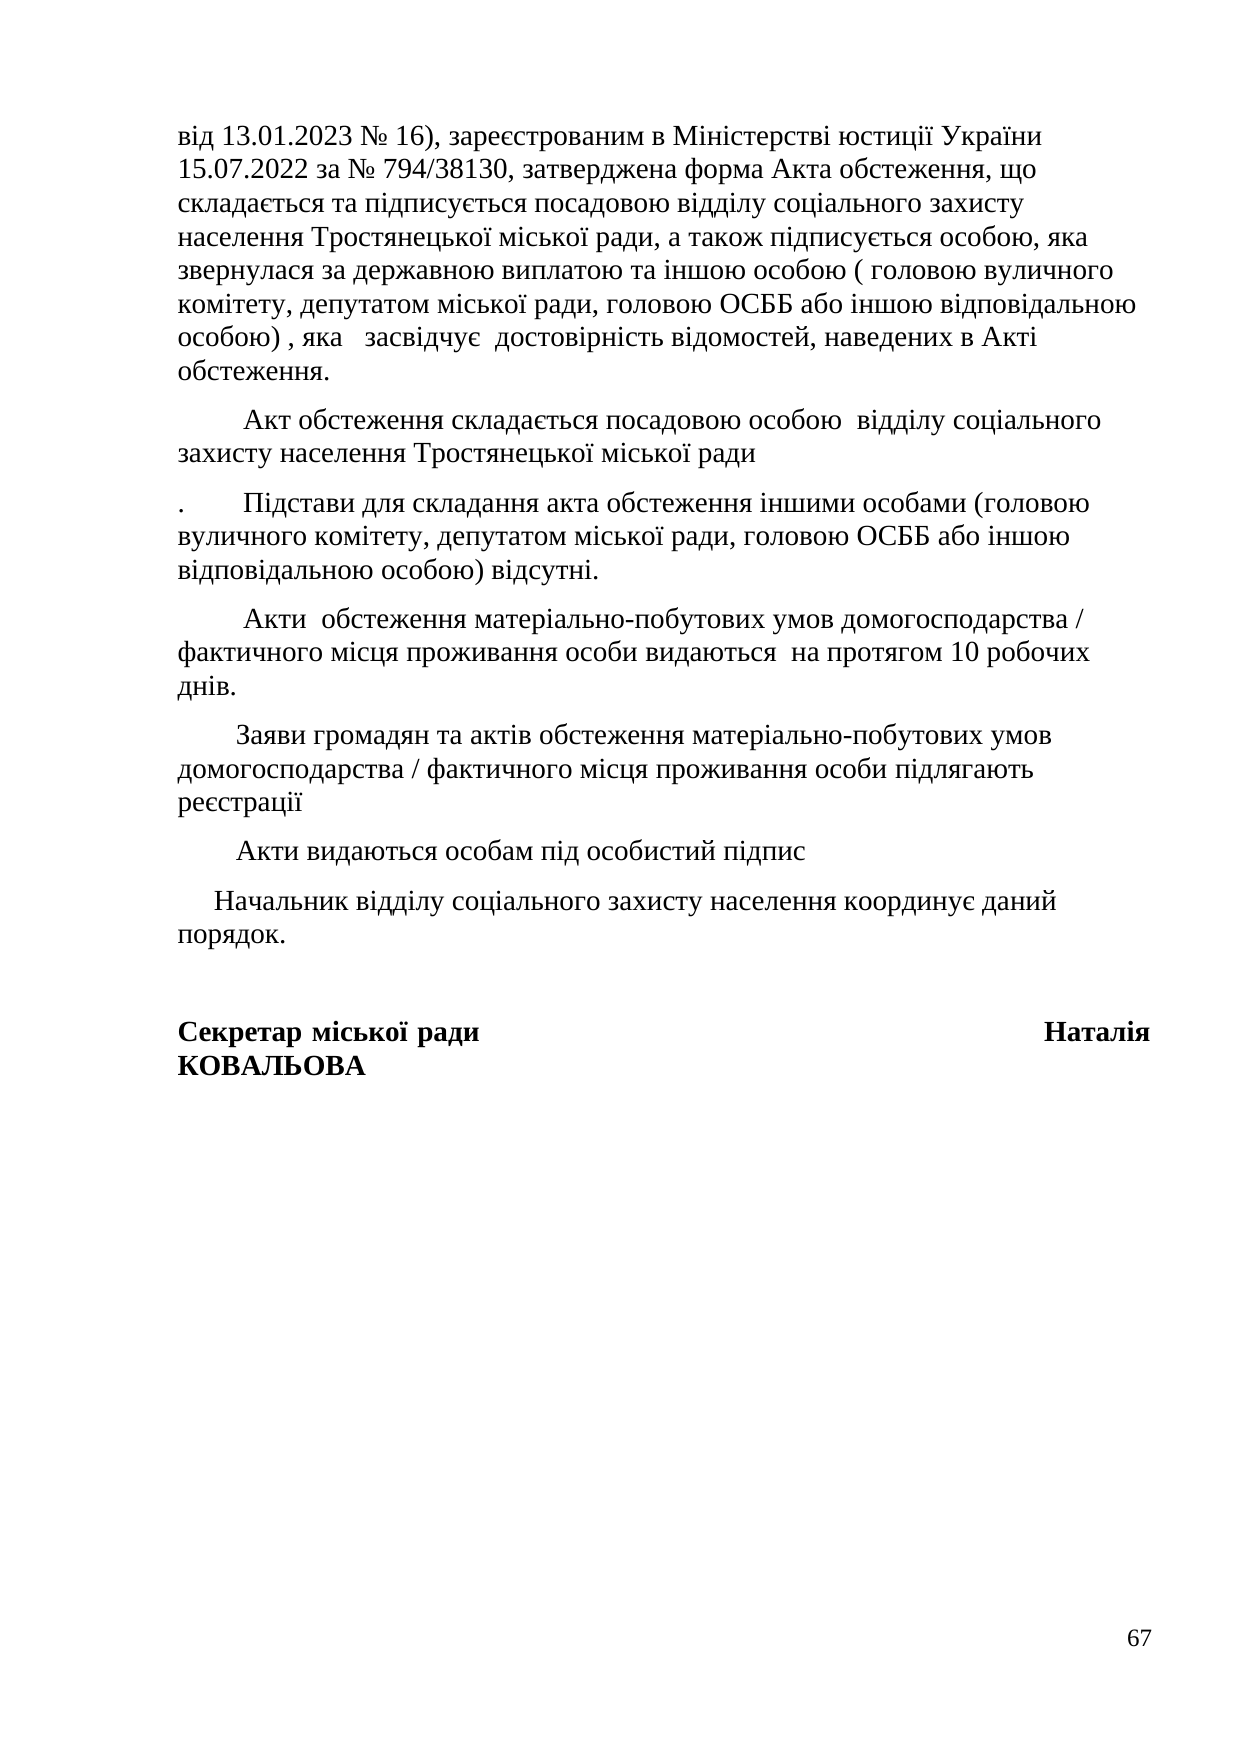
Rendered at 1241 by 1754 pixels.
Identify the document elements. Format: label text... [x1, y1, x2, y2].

text Акти обстеження матеріально-побутових умов домогосподарства / фактичного місця проживання особи видаються на протягом 10 робочих днів. [177, 601, 1152, 702]
text Заяви громадян та актів обстеження матеріально-побутових умов домогосподарства / фактичного місця проживання особи підлягають реєстрації [177, 717, 1152, 818]
text Секретар міської ради Наталія КОВАЛЬОВА [177, 1014, 1152, 1082]
text Акти видаються особам під особистий підпис [177, 833, 1152, 867]
text . Підстави для складання акта обстеження іншими особами (головою вуличного комітету, депутатом міської ради, головою ОСББ або іншою відповідальною особою) відсутні. [177, 485, 1152, 585]
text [177, 118, 1152, 386]
text Начальник відділу соціального захисту населення координує даний порядок. [177, 883, 1152, 950]
text Акт обстеження складається посадовою особою відділу соціального захисту населення Тростянецької міської ради [177, 402, 1152, 469]
